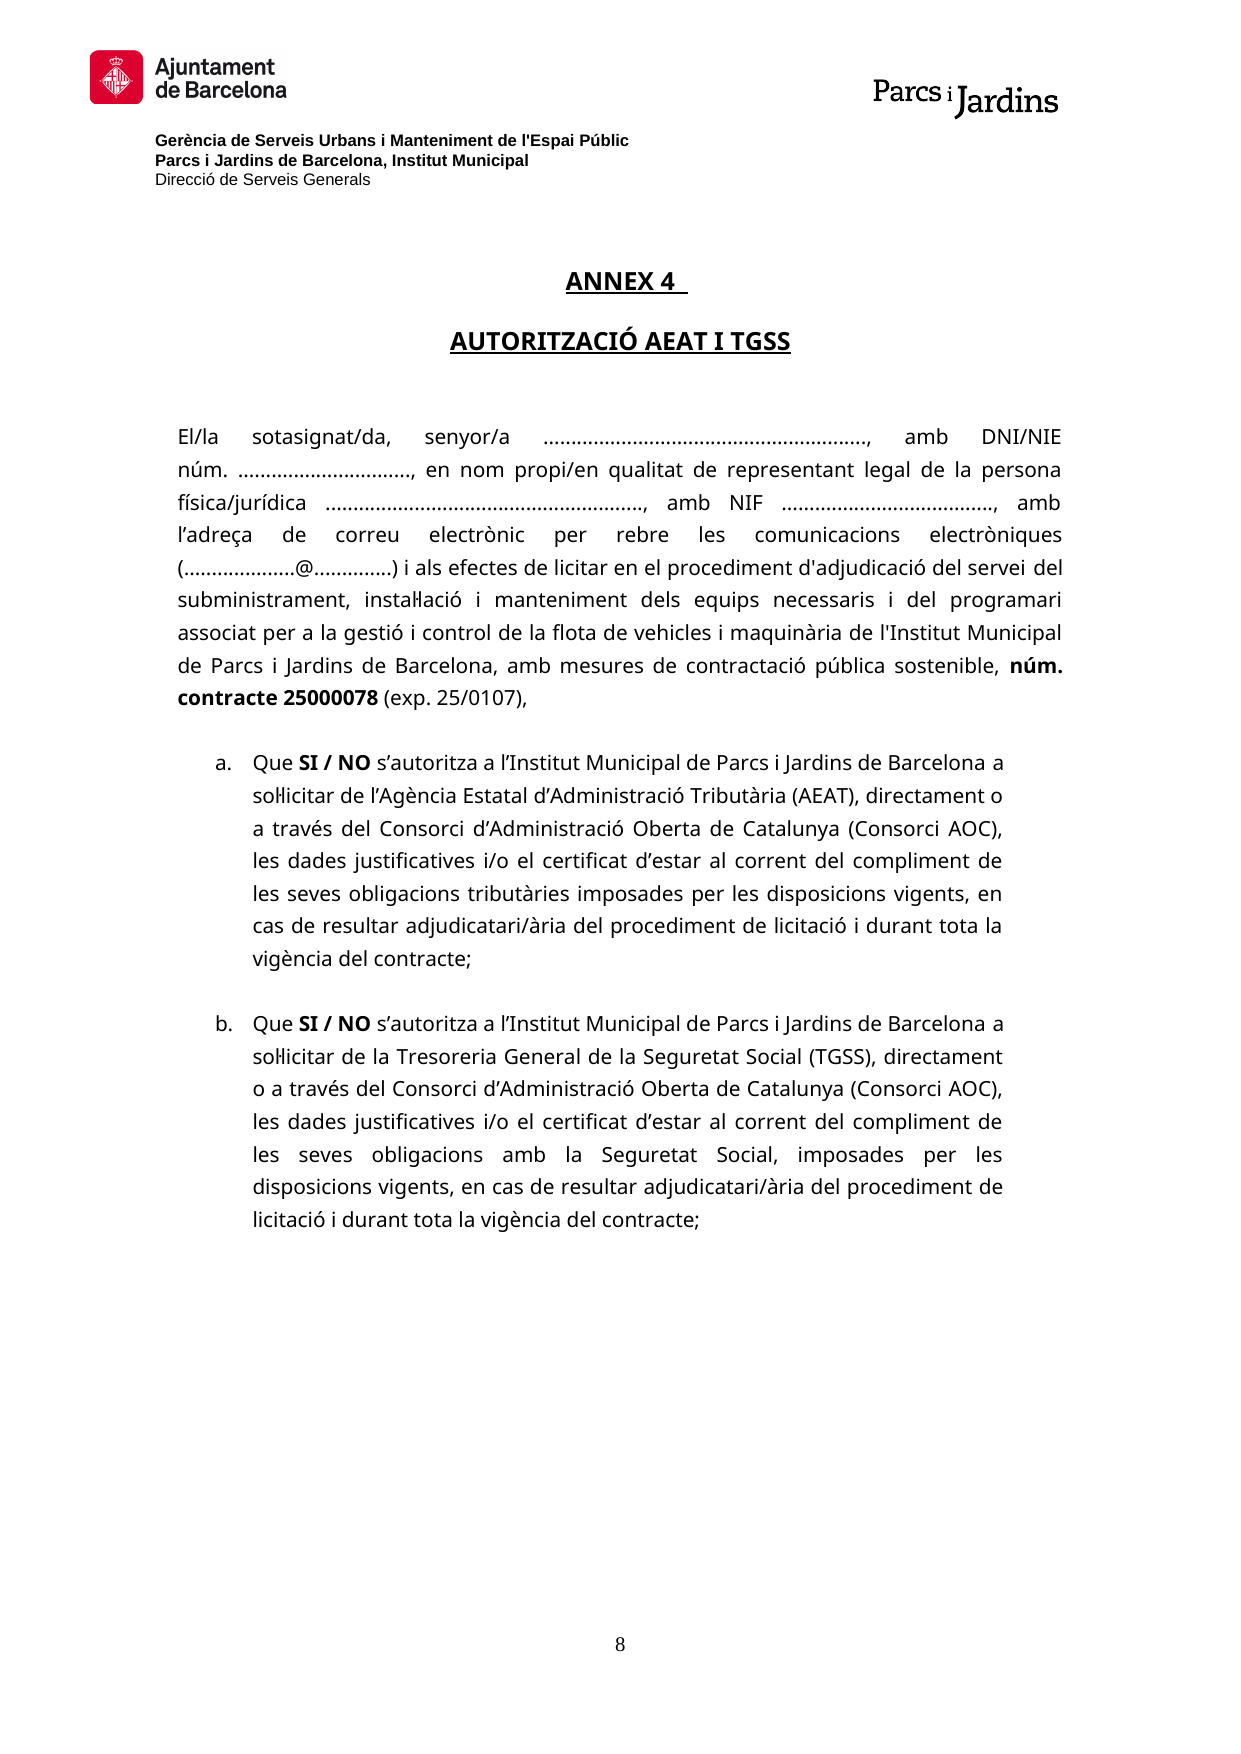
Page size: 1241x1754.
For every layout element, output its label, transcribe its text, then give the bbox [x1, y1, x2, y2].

text El/la sotasignat/da, senyor/a .........................................................., amb DNI/NIE núm. ..............................., en nom propi/en qualitat de representant legal de la persona física/jurídica ........................................................., amb NIF ......................................, amb l’adreça de correu electrònic per rebre les comunicacions electròniques (....................@..............) i als efectes de licitar en el procediment d'adjudicació del servei del subministrament, instal·lació i manteniment dels equips necessaris i del programari associat per a la gestió i control de la flota de vehicles i maquinària de l'Institut Municipal de Parcs i Jardins de Barcelona, amb mesures de contractació pública sostenible, núm. contracte 25000078 (exp. 25/0107), [177, 422, 1063, 712]
list Que SI / NO s’autoritza a l’Institut Municipal de Parcs i Jardins de Barcelona a sol·licitar de la Tresoreria General de la Seguretat Social (TGSS), directament o a través del Consorci d’Administració Oberta de Catalunya (Consorci AOC), les dades justificatives i/o el certificat d’estar al corrent del compliment de les seves obligacions amb la Seguretat Social, imposades per les disposicions vigents, en cas de resultar adjudicatari/ària del procediment de licitació i durant tota la vigència del contracte; [215, 1009, 1004, 1233]
picture [870, 73, 1064, 124]
list Que SI / NO s’autoritza a l’Institut Municipal de Parcs i Jardins de Barcelona a sol·licitar de l’Agència Estatal d’Administració Tributària (AEAT), directament o a través del Consorci d’Administració Oberta de Catalunya (Consorci AOC), les dades justificatives i/o el certificat d’estar al corrent del compliment de les seves obligacions tributàries imposades per les disposicions vigents, en cas de resultar adjudicatari/ària del procediment de licitació i durant tota la vigència del contracte; [215, 748, 1004, 973]
text AUTORITZACIÓ AEAT I TGSS [177, 323, 1063, 357]
picture [89, 50, 287, 104]
text ANNEX 4 [177, 263, 1063, 297]
